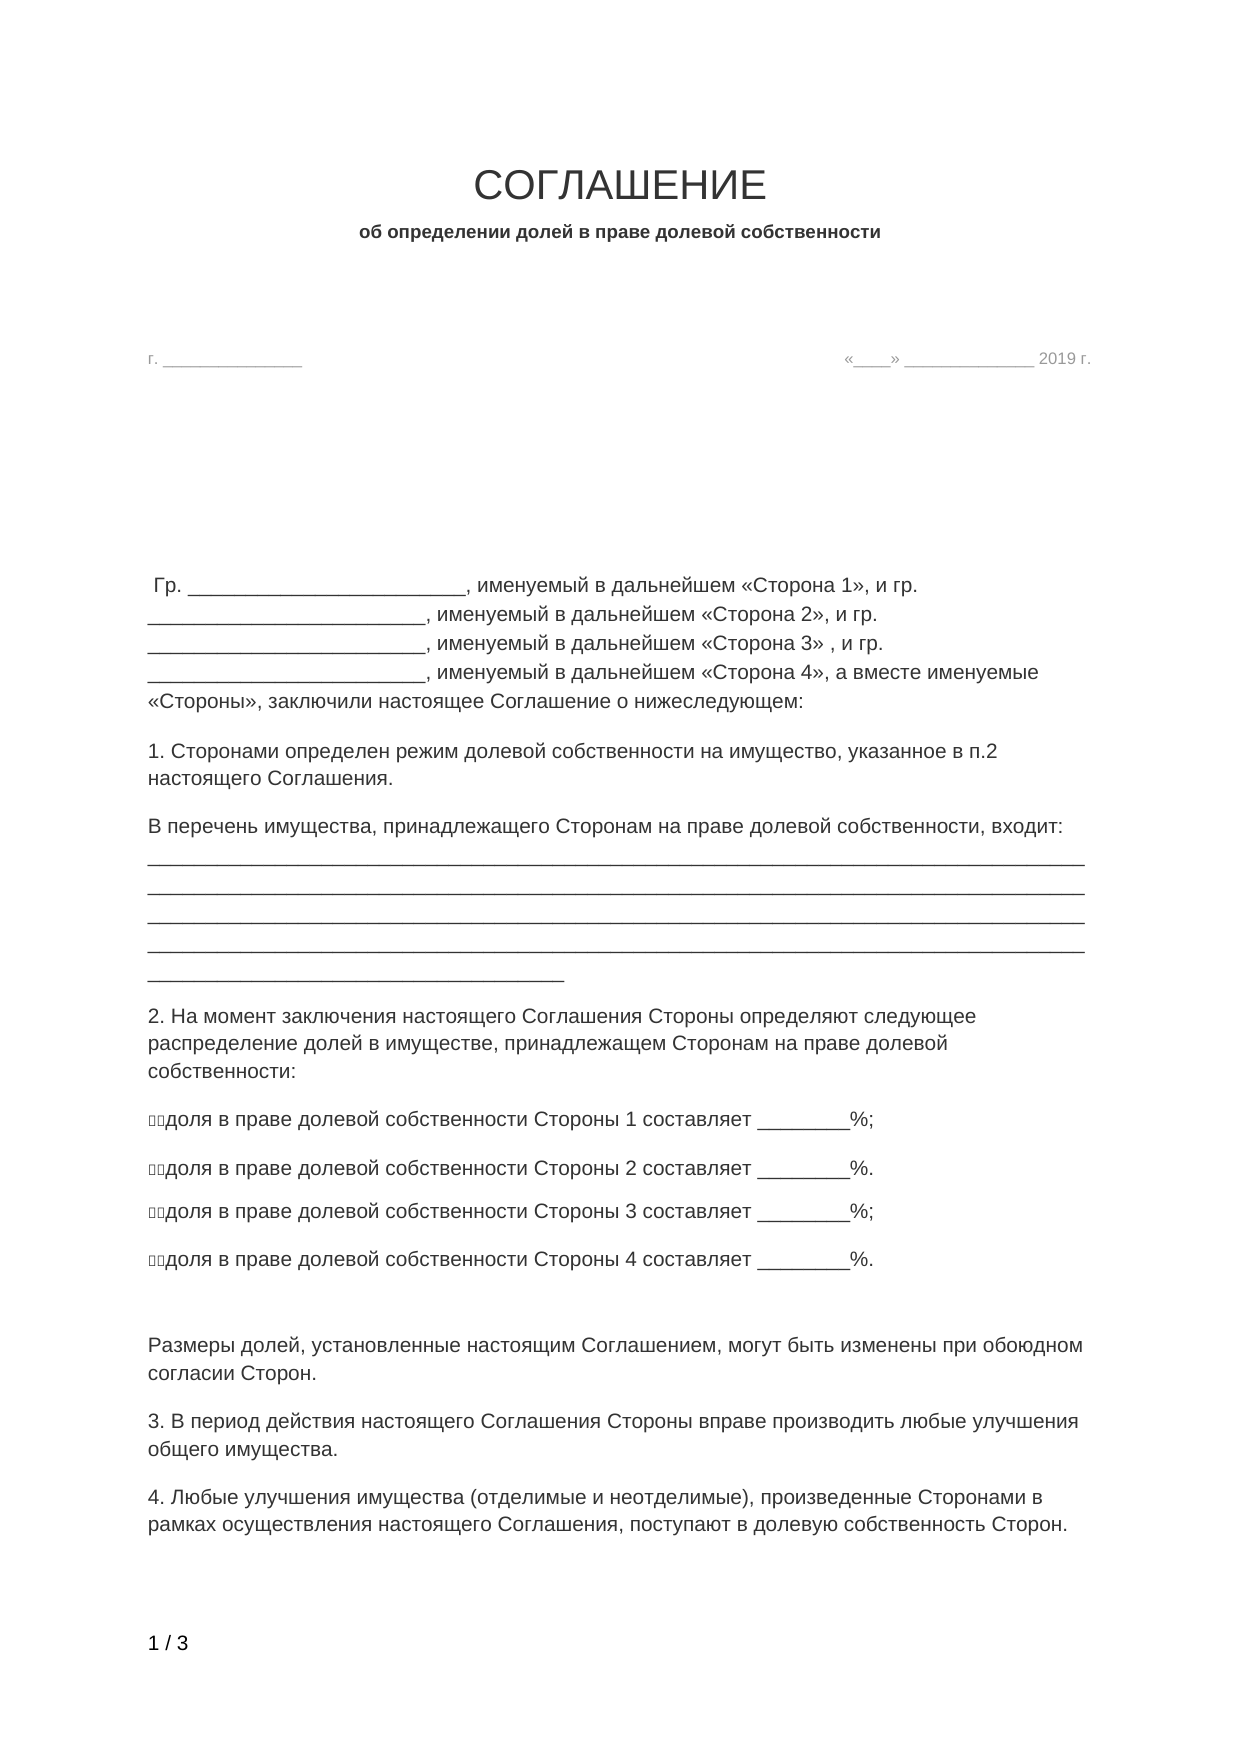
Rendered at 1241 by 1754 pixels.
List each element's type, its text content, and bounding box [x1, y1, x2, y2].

text доля в праве долевой собственности Стороны 2 составляет ________%. [148, 1155, 1092, 1179]
text 2. На момент заключения настоящего Соглашения Стороны определяют следующее распределение долей в имуществе, принадлежащем Сторонам на праве долевой собственности: [148, 1004, 1092, 1083]
table_header г. _______________ [148, 349, 619, 378]
text 3. В период действия настоящего Соглашения Стороны вправе производить любые улучшения общего имущества. [148, 1409, 1092, 1460]
text об определении долей в праве долевой собственности [148, 221, 1092, 242]
table_header «____» ______________ 2019 г. [621, 349, 1091, 378]
text В перечень имущества, принадлежащего Сторонам на праве долевой собственности, входит: ________________________________________________________________________________________________________________________________________________________________________________________________________________________________________________________________________________________________________________________________________________________________________ [148, 814, 1092, 983]
text 1. Сторонами определен режим долевой собственности на имущество, указанное в п.2 настоящего Соглашения. [148, 738, 1092, 790]
text доля в праве долевой собственности Стороны 4 составляет ________%. [148, 1247, 1092, 1271]
text доля в праве долевой собственности Стороны 3 составляет ________%; [148, 1198, 1092, 1222]
text Размеры долей, установленные настоящим Соглашением, могут быть изменены при обоюдном согласии Сторон. [148, 1333, 1092, 1384]
text Гр. ________________________, именуемый в дальнейшем «Сторона 1», и гр. ________________________, именуемый в дальнейшем «Сторона 2», и гр. ________________________, именуемый в дальнейшем «Сторона 3» , и гр. ________________________, именуемый в дальнейшем «Сторона 4», а вместе именуемые «Стороны», заключили настоящее Соглашение о нижеследующем: [148, 573, 1092, 713]
text доля в праве долевой собственности Стороны 1 составляет ________%; [148, 1107, 1092, 1131]
text СОГЛАШЕНИЕ [148, 160, 1092, 208]
text 4. Любые улучшения имущества (отделимые и неотделимые), произведенные Сторонами в рамках осуществления настоящего Соглашения, поступают в долевую собственность Сторон. [148, 1485, 1092, 1536]
